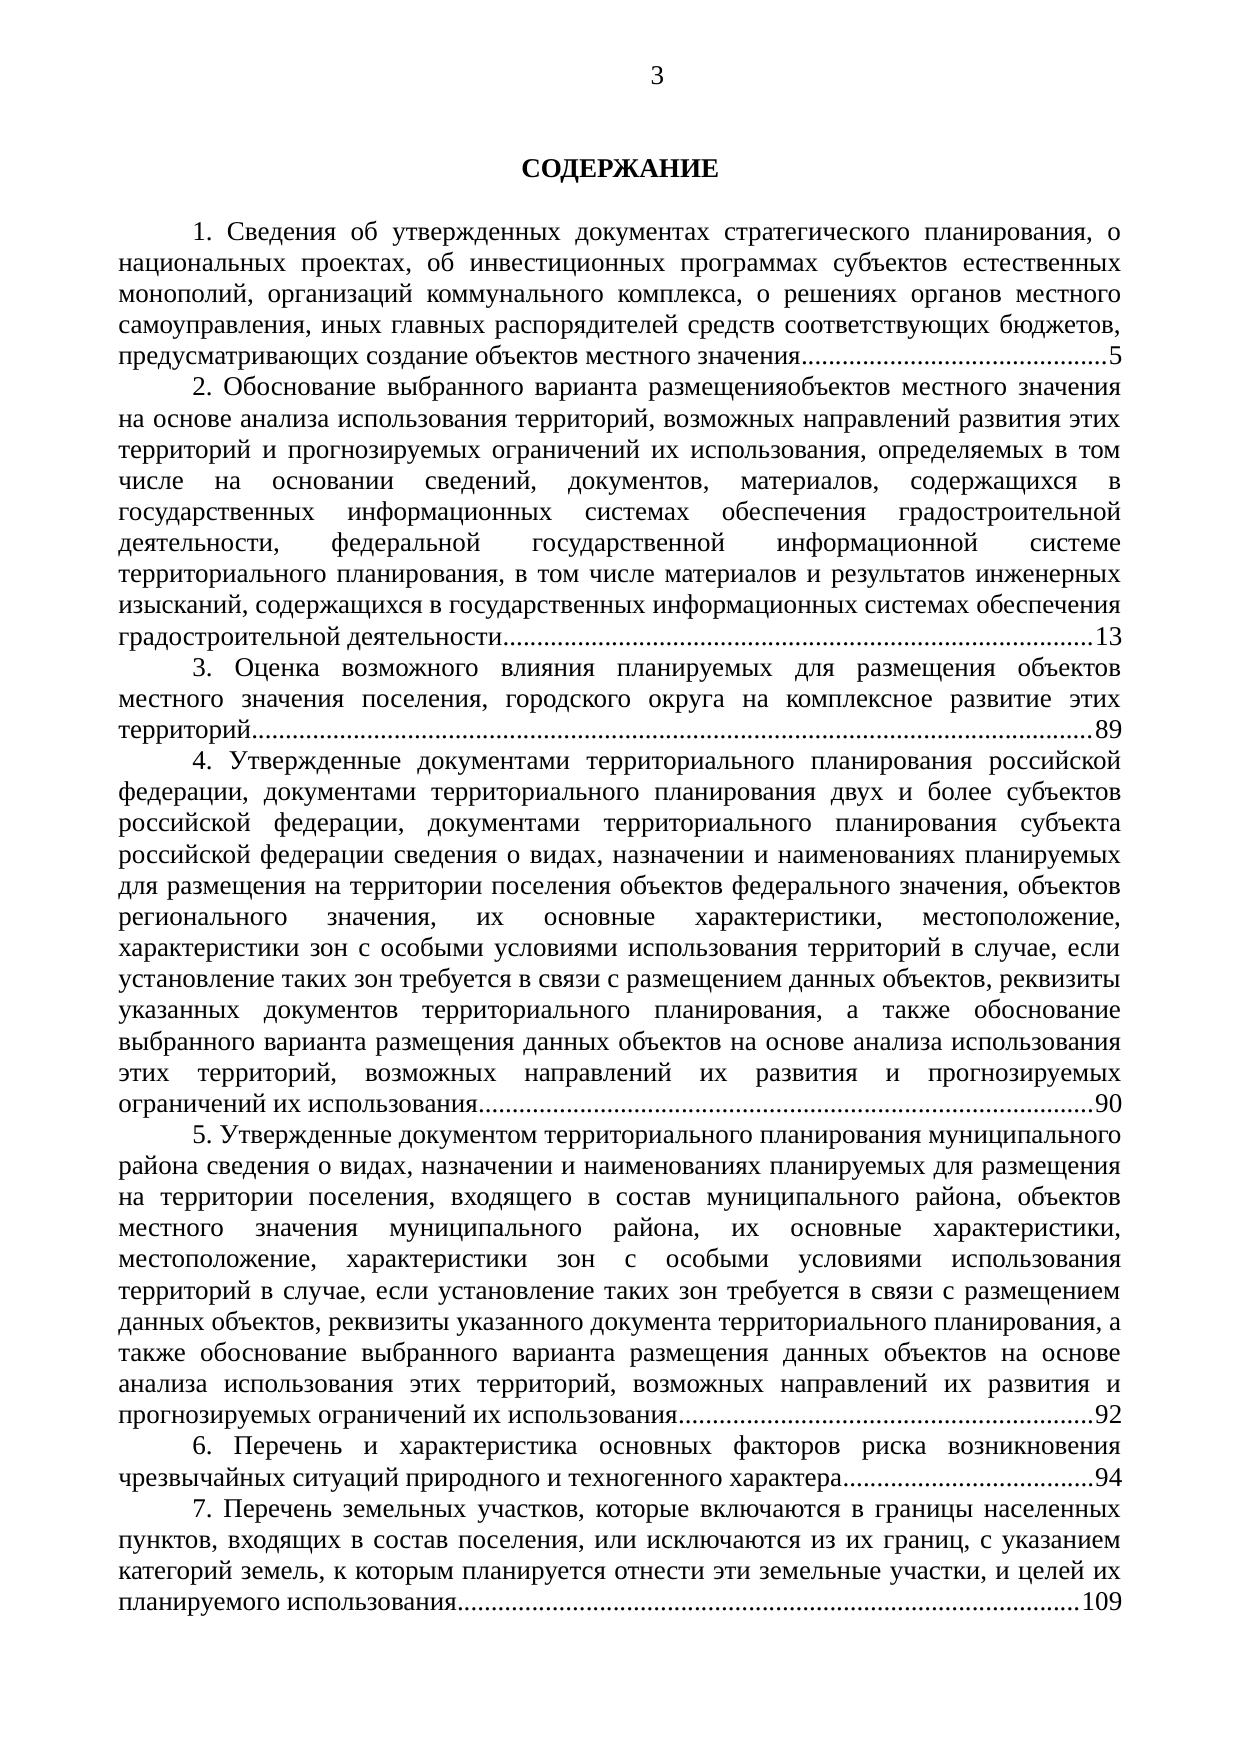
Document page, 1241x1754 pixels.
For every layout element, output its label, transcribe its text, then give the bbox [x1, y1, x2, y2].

text 6. Перечень и характеристика основных факторов риска возникновения чрезвычайных ситуаций природного и техногенного характера 94 [118, 1429, 1122, 1492]
text 7. Перечень земельных участков, которые включаются в границы населенных пунктов, входящих в состав поселения, или исключаются из их границ, с указанием категорий земель, к которым планируется отнести эти земельные участки, и целей их планируемого использования 109 [118, 1492, 1122, 1616]
text СОДЕРЖАНИЕ [118, 152, 1122, 184]
text 2. Обоснование выбранного варианта размещенияобъектов местного значения на основе анализа использования территорий, возможных направлений развития этих территорий и прогнозируемых ограничений их использования, определяемых в том числе на основании сведений, документов, материалов, содержащихся в государственных информационных системах обеспечения градостроительной деятельности, федеральной государственной информационной системе территориального планирования, в том числе материалов и результатов инженерных изысканий, содержащихся в государственных информационных системах обеспечения градостроительной деятельности 13 [118, 371, 1122, 651]
text 5. Утвержденные документом территориального планирования муниципального района сведения о видах, назначении и наименованиях планируемых для размещения на территории поселения, входящего в состав муниципального района, объектов местного значения муниципального района, их основные характеристики, местоположение, характеристики зон с особыми условиями использования территорий в случае, если установление таких зон требуется в связи с размещением данных объектов, реквизиты указанного документа территориального планирования, а также обоснование выбранного варианта размещения данных объектов на основе анализа использования этих территорий, возможных направлений их развития и прогнозируемых ограничений их использования 92 [118, 1118, 1122, 1429]
text 1. Сведения об утвержденных документах стратегического планирования, о национальных проектах, об инвестиционных программах субъектов естественных монополий, организаций коммунального комплекса, о решениях органов местного самоуправления, иных главных распорядителей средств соответствующих бюджетов, предусматривающих создание объектов местного значения 5 [118, 215, 1122, 371]
text 3. Оценка возможного влияния планируемых для размещения объектов местного значения поселения, городского округа на комплексное развитие этих территорий 89 [118, 651, 1122, 744]
text 4. Утвержденные документами территориального планирования российской федерации, документами территориального планирования двух и более субъектов российской федерации, документами территориального планирования субъекта российской федерации сведения о видах, назначении и наименованиях планируемых для размещения на территории поселения объектов федерального значения, объектов регионального значения, их основные характеристики, местоположение, характеристики зон с особыми условиями использования территорий в случае, если установление таких зон требуется в связи с размещением данных объектов, реквизиты указанных документов территориального планирования, а также обоснование выбранного варианта размещения данных объектов на основе анализа использования этих территорий, возможных направлений их развития и прогнозируемых ограничений их использования 90 [118, 744, 1122, 1118]
